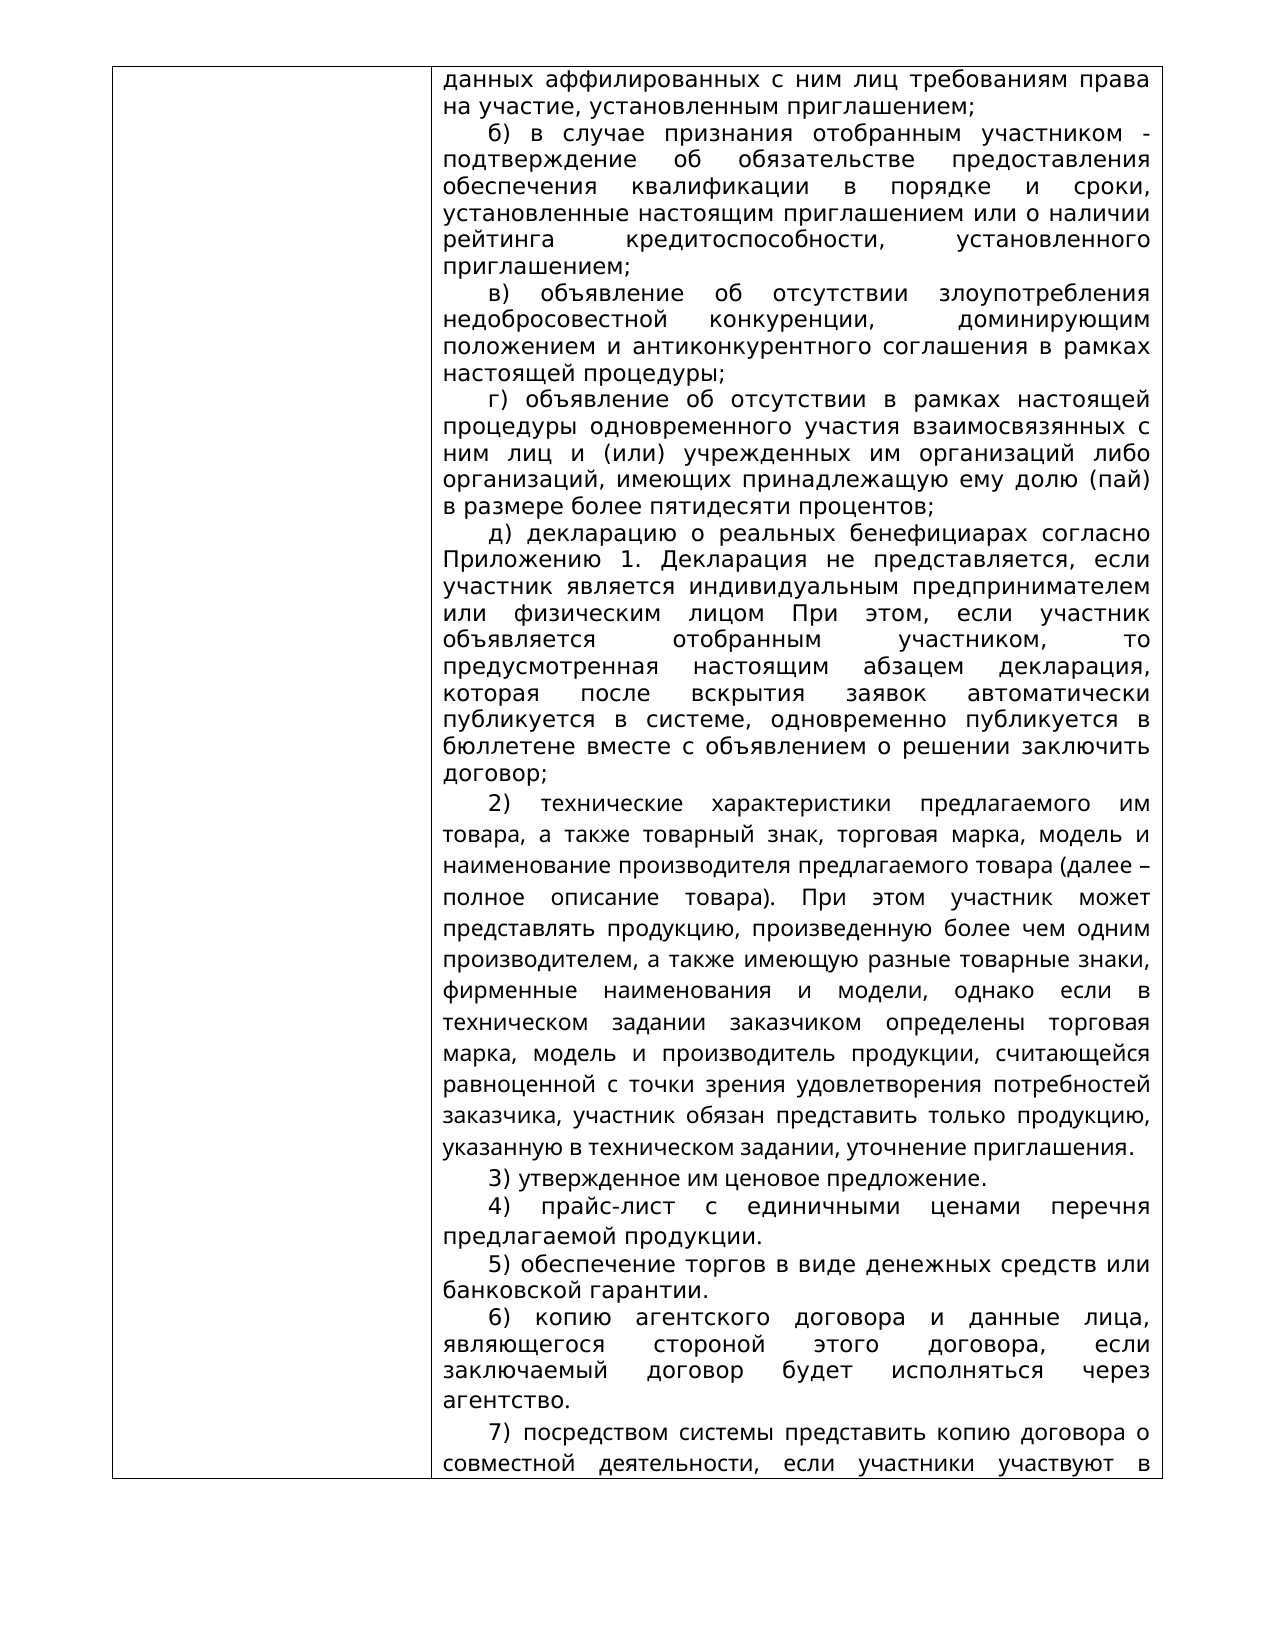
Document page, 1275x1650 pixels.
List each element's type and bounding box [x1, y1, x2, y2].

table_cell [432, 67, 1162, 1478]
table_cell [113, 67, 431, 1478]
